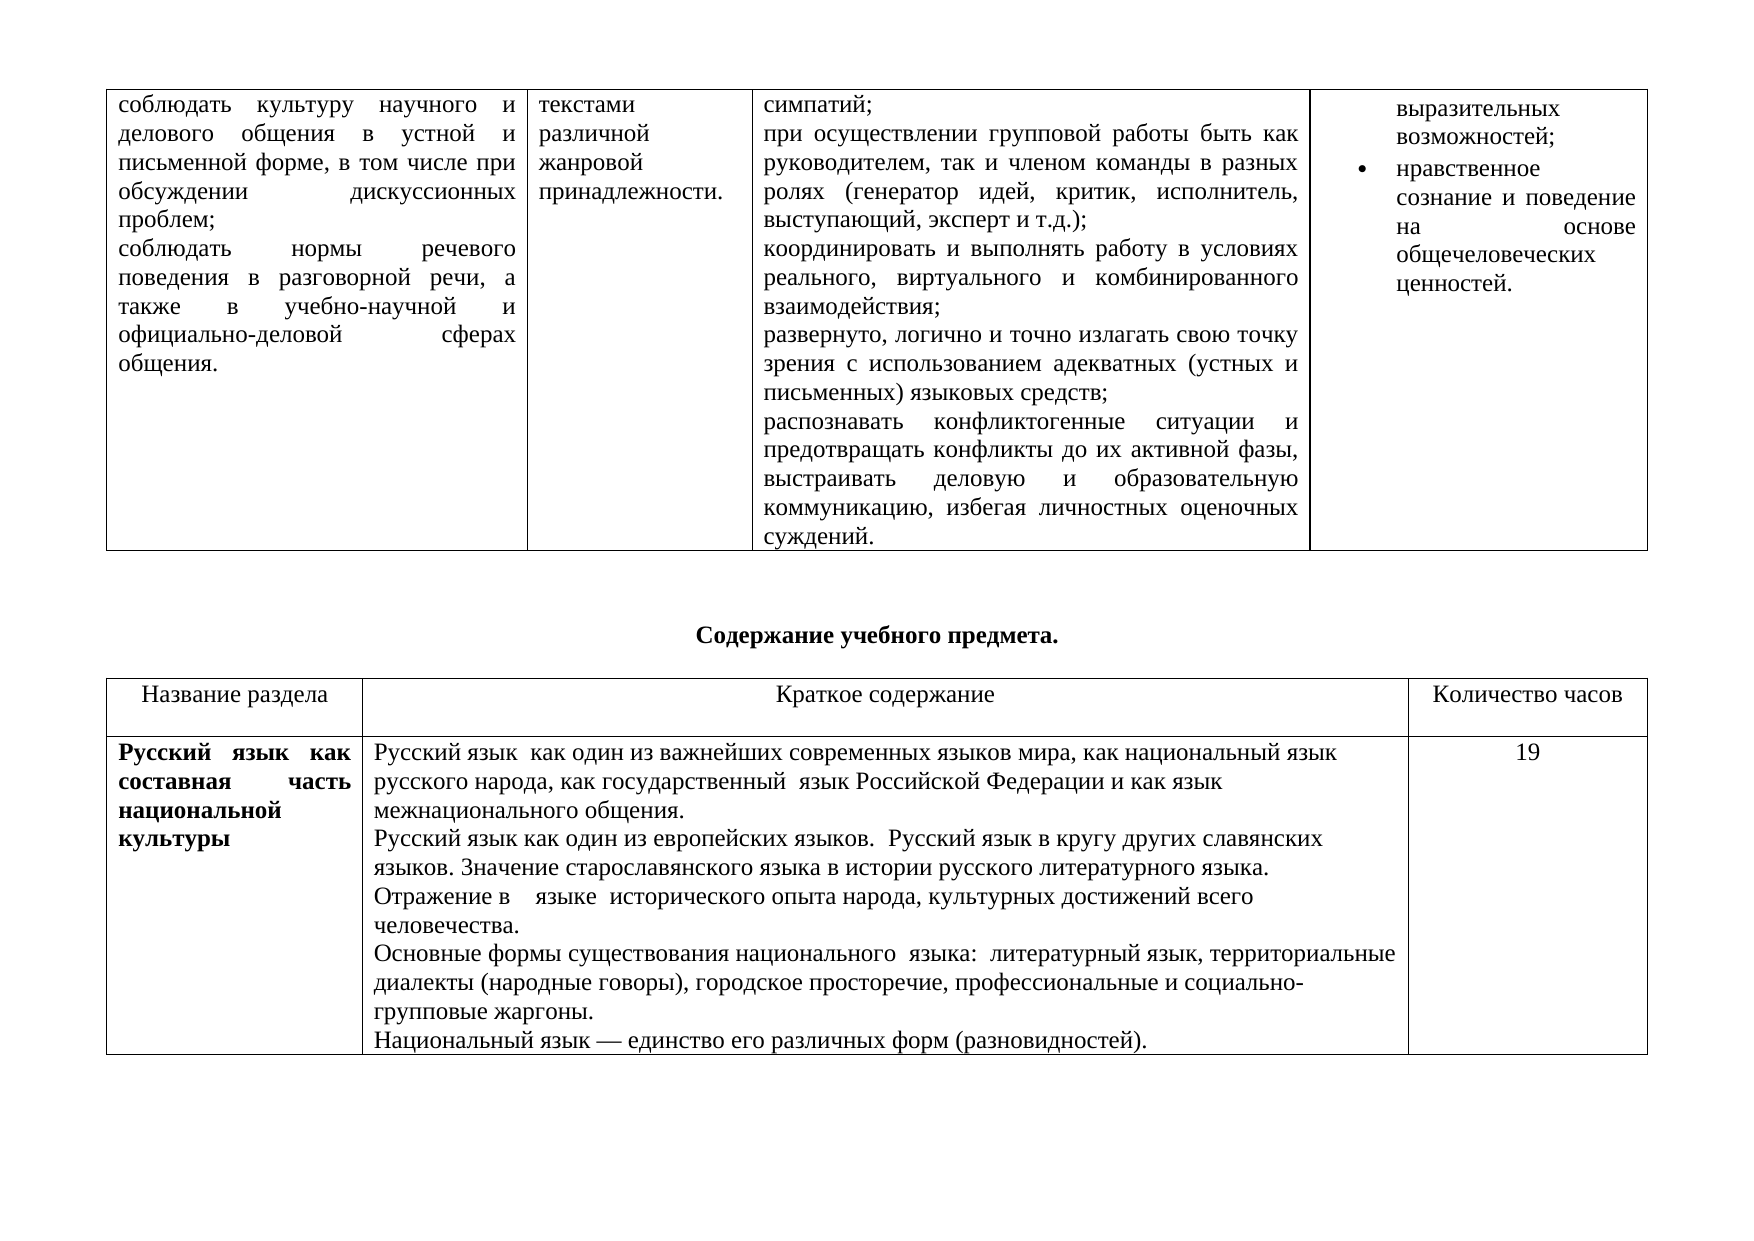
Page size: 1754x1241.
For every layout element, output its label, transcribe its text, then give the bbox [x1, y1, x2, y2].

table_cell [753, 90, 1309, 549]
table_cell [1311, 90, 1647, 549]
table_header Краткое содержание [363, 679, 1408, 736]
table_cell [528, 90, 752, 549]
table_header Название раздела [107, 679, 362, 736]
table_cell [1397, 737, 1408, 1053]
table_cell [107, 737, 362, 1053]
text Содержание учебного предмета. [118, 620, 1636, 649]
table_header Количество часов [1409, 679, 1647, 736]
table_cell 19 [1409, 737, 1647, 1053]
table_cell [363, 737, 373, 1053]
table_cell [107, 90, 527, 549]
